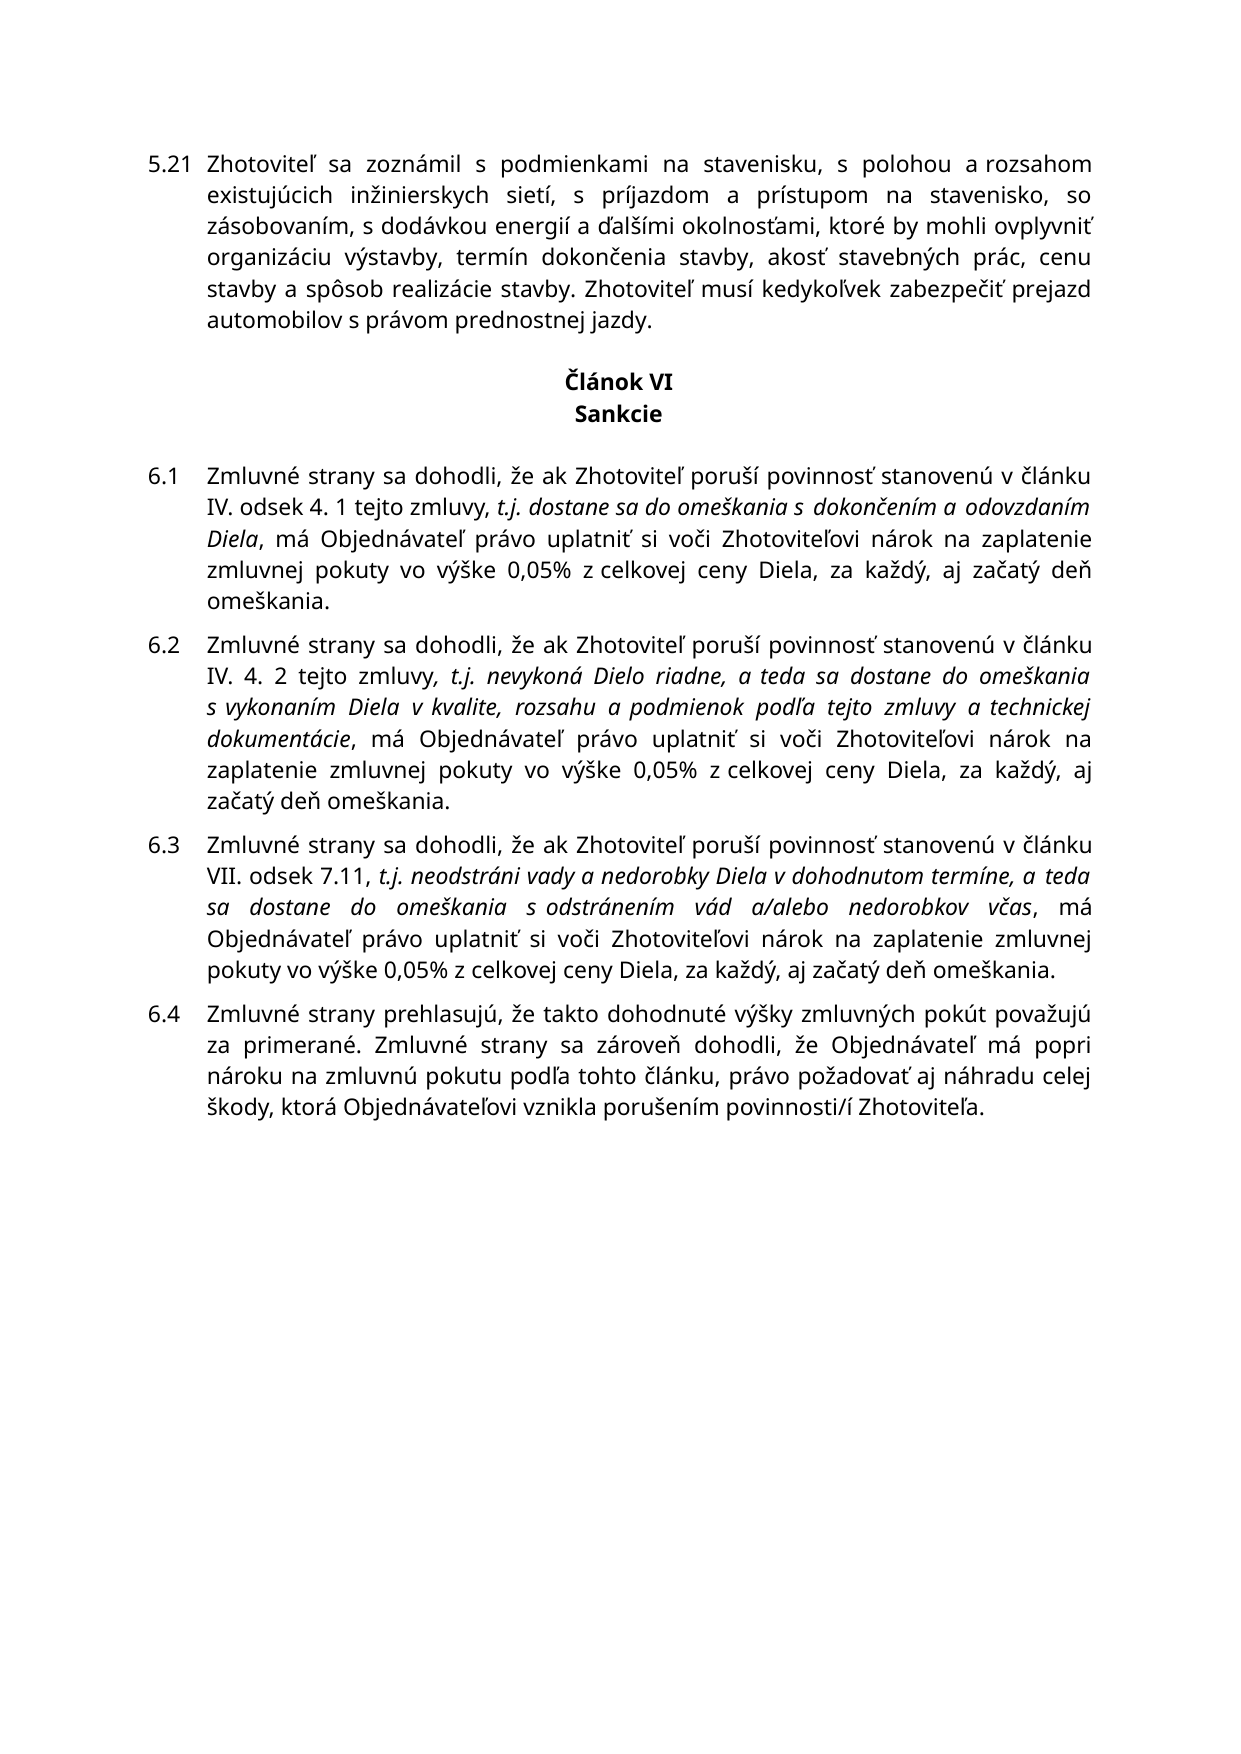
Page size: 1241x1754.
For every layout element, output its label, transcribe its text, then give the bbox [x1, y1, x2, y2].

list Zhotoviteľ sa zoznámil s podmienkami na stavenisku, s polohou a rozsahom existujúcich inžinierskych sietí, s príjazdom a prístupom na stavenisko, so zásobovaním, s dodávkou energií a ďalšími okolnosťami, ktoré by mohli ovplyvniť organizáciu výstavby, termín dokončenia stavby, akosť stavebných prác, cenu stavby a spôsob realizácie stavby. Zhotoviteľ musí kedykoľvek zabezpečiť prejazd automobilov s právom prednostnej jazdy. [148, 148, 1093, 335]
list Zmluvné strany sa dohodli, že ak Zhotoviteľ poruší povinnosť stanovenú v článku IV. 4. 2 tejto zmluvy, t.j. nevykoná Dielo riadne, a teda sa dostane do omeškania s vykonaním Diela v kvalite, rozsahu a podmienok podľa tejto zmluvy a technickej dokumentácie, má Objednávateľ právo uplatniť si voči Zhotoviteľovi nárok na zaplatenie zmluvnej pokuty vo výške 0,05% z celkovej ceny Diela, za každý, aj začatý deň omeškania. [148, 629, 1093, 816]
list Zmluvné strany prehlasujú, že takto dohodnuté výšky zmluvných pokút považujú za primerané. Zmluvné strany sa zároveň dohodli, že Objednávateľ má popri nároku na zmluvnú pokutu podľa tohto článku, právo požadovať aj náhradu celej škody, ktorá Objednávateľovi vznikla porušením povinnosti/í Zhotoviteľa. [148, 998, 1093, 1123]
text Článok VI [443, 366, 794, 398]
list Zmluvné strany sa dohodli, že ak Zhotoviteľ poruší povinnosť stanovenú v článku VII. odsek 7.11, t.j. neodstráni vady a nedorobky Diela v dohodnutom termíne, a teda sa dostane do omeškania s odstránením vád a/alebo nedorobkov včas, má Objednávateľ právo uplatniť si voči Zhotoviteľovi nárok na zaplatenie zmluvnej pokuty vo výške 0,05% z celkovej ceny Diela, za každý, aj začatý deň omeškania. [148, 829, 1093, 985]
list Zmluvné strany sa dohodli, že ak Zhotoviteľ poruší povinnosť stanovenú v článku IV. odsek 4. 1 tejto zmluvy, t.j. dostane sa do omeškania s dokončením a odovzdaním Diela, má Objednávateľ právo uplatniť si voči Zhotoviteľovi nárok na zaplatenie zmluvnej pokuty vo výške 0,05% z celkovej ceny Diela, za každý, aj začatý deň omeškania. [148, 460, 1093, 616]
text Sankcie [443, 398, 794, 429]
